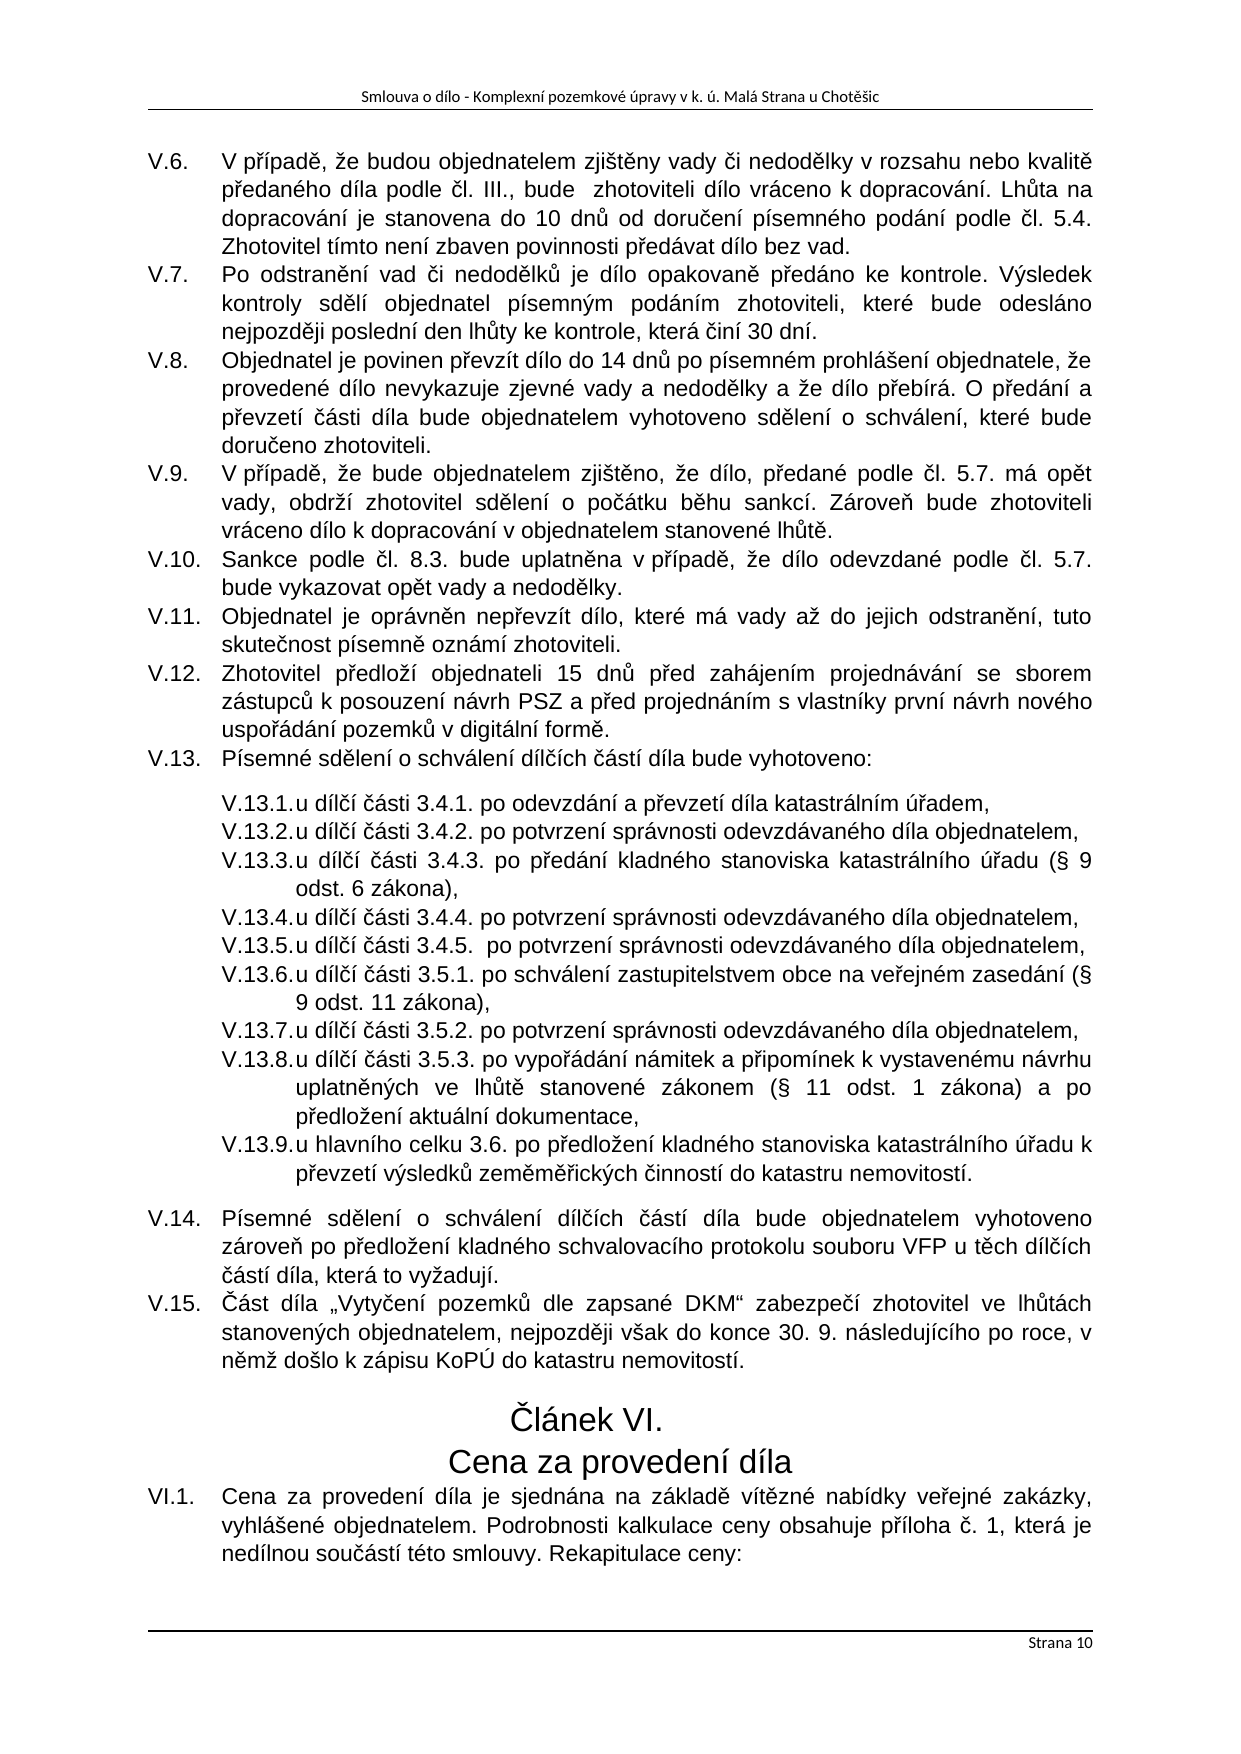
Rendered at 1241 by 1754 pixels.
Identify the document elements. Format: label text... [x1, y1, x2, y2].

list Objednatel je oprávněn nepřevzít dílo, které má vady až do jejich odstranění, tuto skutečnost písemně oznámí zhotoviteli. [148, 603, 1093, 657]
list V případě, že budou objednatelem zjištěny vady či nedodělky v rozsahu nebo kvalitě předaného díla podle čl. III., bude zhotoviteli dílo vráceno k dopracování. Lhůta na dopracování je stanovena do 10 dnů od doručení písemného podání podle čl. 5.4. Zhotovitel tímto není zbaven povinnosti předávat dílo bez vad. [148, 148, 1093, 259]
text u dílčí části 3.5.1. po schválení zastupitelstvem obce na veřejném zasedání (§ 9 odst. 11 zákona), [221, 961, 1093, 1015]
text u dílčí části 3.4.2. po potvrzení správnosti odevzdávaného díla objednatelem, [221, 818, 1093, 845]
list V případě, že bude objednatelem zjištěno, že dílo, předané podle čl. 5.7. má opět vady, obdrží zhotovitel sdělení o počátku běhu sankcí. Zároveň bude zhotoviteli vráceno dílo k dopracování v objednatelem stanovené lhůtě. [148, 460, 1093, 544]
text u dílčí části 3.4.5. po potvrzení správnosti odevzdávaného díla objednatelem, [221, 932, 1093, 958]
list Po odstranění vad či nedodělků je dílo opakovaně předáno ke kontrole. Výsledek kontroly sdělí objednatel písemným podáním zhotoviteli, které bude odesláno nejpozději poslední den lhůty ke kontrole, která činí 30 dní. [148, 261, 1093, 344]
list Písemné sdělení o schválení dílčích částí díla bude vyhotoveno: [148, 745, 1093, 771]
list Cena za provedení díla je sjednána na základě vítězné nabídky veřejné zakázky, vyhlášené objednatelem. Podrobnosti kalkulace ceny obsahuje příloha č. 1, která je nedílnou součástí této smlouvy. Rekapitulace ceny: [148, 1483, 1093, 1566]
list Objednatel je povinen převzít dílo do 14 dnů po písemném prohlášení objednatele, že provedené dílo nevykazuje zjevné vady a nedodělky a že dílo přebírá. O předání a převzetí části díla bude objednatelem vyhotoveno sdělení o schválení, které bude doručeno zhotoviteli. [148, 347, 1093, 458]
list Sankce podle čl. 8.3. bude uplatněna v případě, že dílo odevzdané podle čl. 5.7. bude vykazovat opět vady a nedodělky. [148, 546, 1093, 601]
text u dílčí části 3.4.3. po předání kladného stanoviska katastrálního úřadu (§ 9 odst. 6 zákona), [221, 847, 1093, 902]
list Zhotovitel předloží objednateli 15 dnů před zahájením projednávání se sborem zástupců k posouzení návrh PSZ a před projednáním s vlastníky první návrh nového uspořádání pozemků v digitální formě. [148, 659, 1093, 743]
text u dílčí části 3.4.4. po potvrzení správnosti odevzdávaného díla objednatelem, [221, 904, 1093, 930]
subtitle Cena za provedení díla [148, 1400, 1093, 1480]
text u dílčí části 3.5.2. po potvrzení správnosti odevzdávaného díla objednatelem, [221, 1017, 1093, 1044]
list Písemné sdělení o schválení dílčích částí díla bude objednatelem vyhotoveno zároveň po předložení kladného schvalovacího protokolu souboru VFP u těch dílčích částí díla, která to vyžadují. [148, 1205, 1093, 1288]
text u dílčí části 3.5.3. po vypořádání námitek a připomínek k vystavenému návrhu uplatněných ve lhůtě stanovené zákonem (§ 11 odst. 1 zákona) a po předložení aktuální dokumentace, [221, 1046, 1093, 1129]
text u hlavního celku 3.6. po předložení kladného stanoviska katastrálního úřadu k převzetí výsledků zeměměřických činností do katastru nemovitostí. [221, 1131, 1093, 1186]
list Část díla „Vytyčení pozemků dle zapsané DKM“ zabezpečí zhotovitel ve lhůtách stanovených objednatelem, nejpozději však do konce 30. 9. následujícího po roce, v němž došlo k zápisu KoPÚ do katastru nemovitostí. [148, 1290, 1093, 1373]
text u dílčí části 3.4.1. po odevzdání a převzetí díla katastrálním úřadem, [221, 790, 1093, 816]
